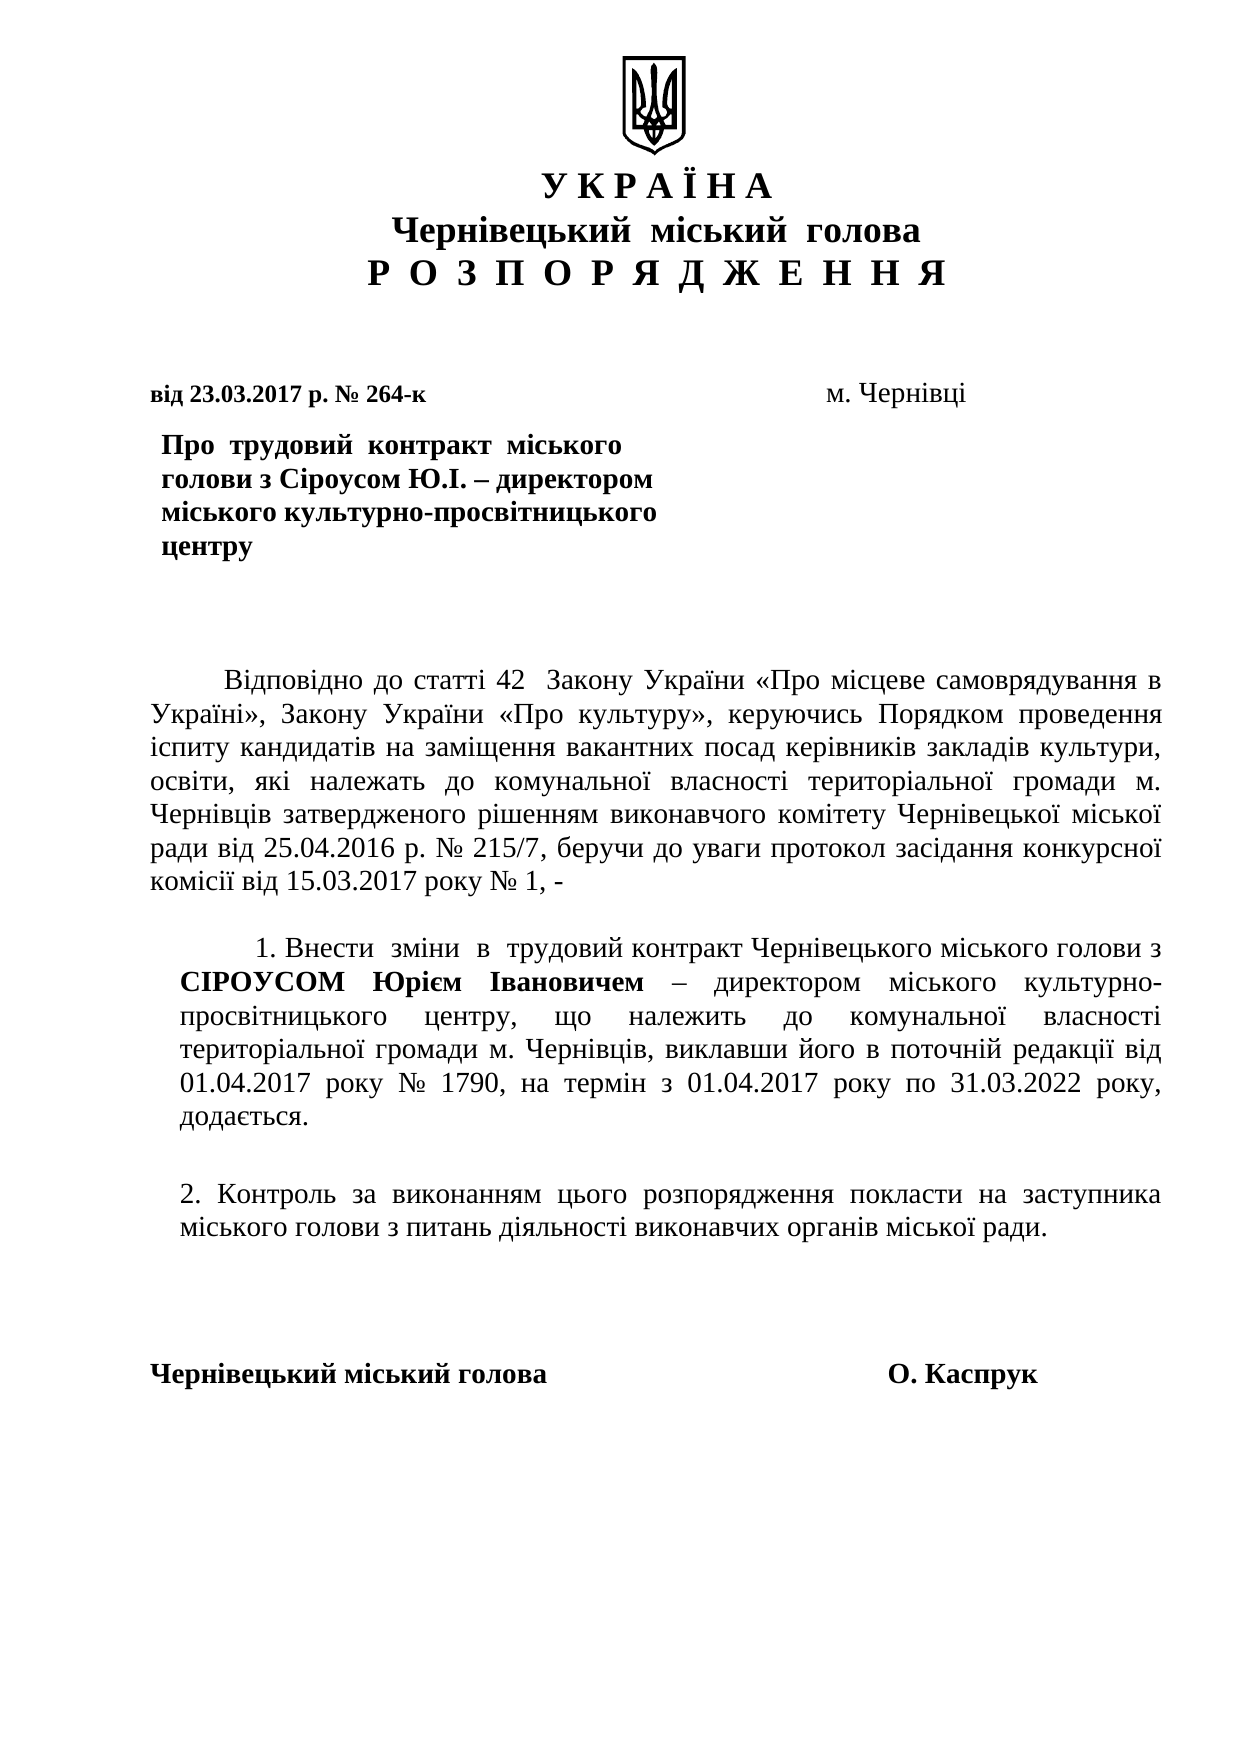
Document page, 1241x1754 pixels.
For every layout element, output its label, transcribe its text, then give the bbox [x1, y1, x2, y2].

text Відповідно до статті 42 Закону України «Про місцеве самоврядування в Україні», Закону України «Про культуру», керуючись Порядком проведення іспиту кандидатів на заміщення вакантних посад керівників закладів культури, освіти, які належать до комунальної власності територіальної громади м. Чернівців затвердженого рішенням виконавчого комітету Чернівецької міської ради від 25.04.2016 р. № 215/7, беручи до уваги протокол засідання конкурсної комісії від 15.03.2017 року № 1, - [150, 662, 1162, 897]
text від 23.03.2017 р. № 264-к м. Чернівці [150, 375, 1162, 408]
table_header Про трудовий контракт міського голови з Cіроусом Ю.І. – директором міського культурно-просвітницького центру [150, 428, 667, 562]
text Р О З П О Р Я Д Ж Е Н Н Я [150, 250, 1162, 293]
text Чернівецький міський голова О. Каспрук [150, 1356, 1162, 1390]
text 1. Внести зміни в трудовий контракт Чернівецького міського голови з СІРОУСОМ Юрієм Івановичем – директором міського культурно-просвітницького центру, що належить до комунальної власності територіальної громади м. Чернівців, виклавши його в поточній редакції від 01.04.2017 року № 1790, на термін з 01.04.2017 року по 31.03.2022 року, додається. [179, 931, 1162, 1132]
text 2. Контроль за виконанням цього розпорядження покласти на заступника міського голови з питань діяльності виконавчих органів міської ради. [179, 1176, 1162, 1243]
title Чернівецький міський голова [150, 207, 1162, 250]
subtitle У К Р А Ї Н А [150, 164, 1162, 207]
